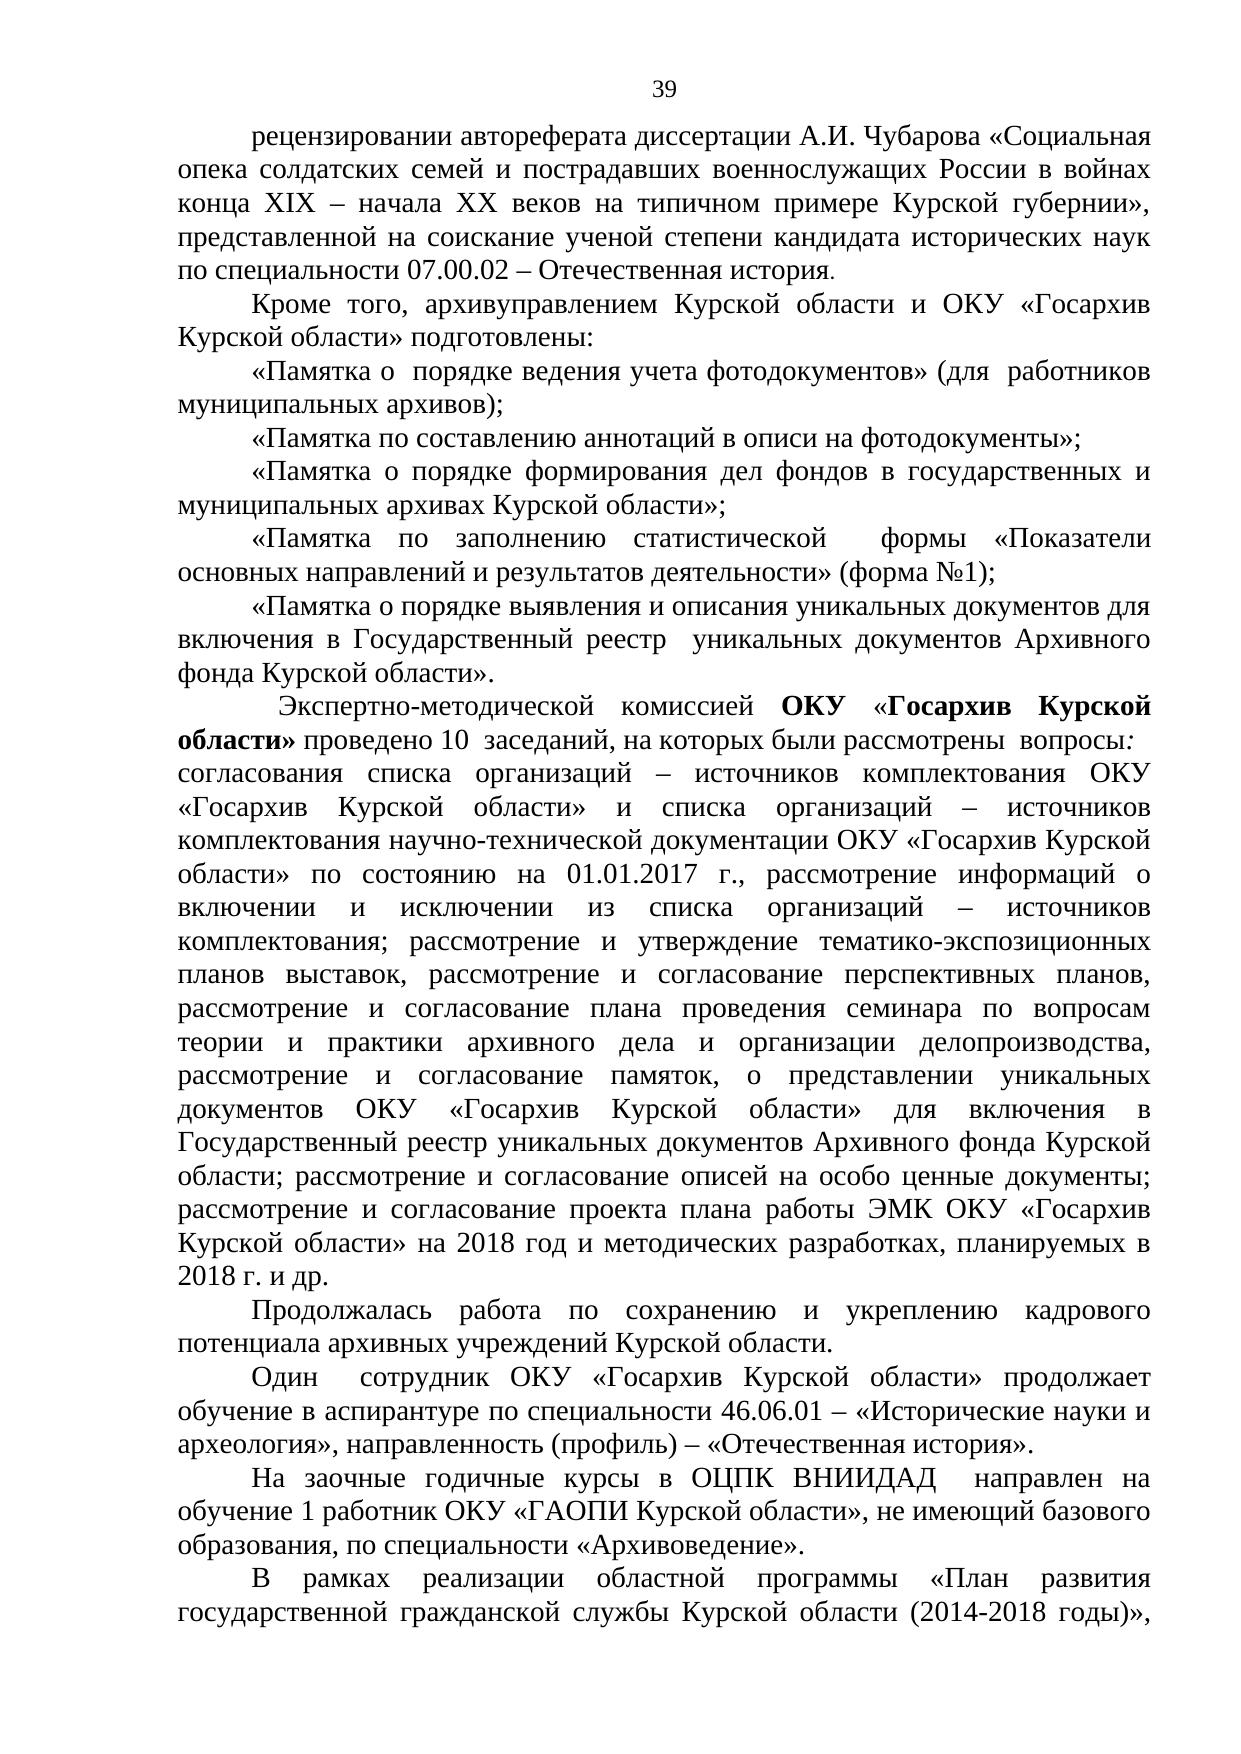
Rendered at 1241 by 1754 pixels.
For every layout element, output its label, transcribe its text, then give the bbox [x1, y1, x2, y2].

text «Памятка о порядке выявления и описания уникальных документов для включения в Государственный реестр уникальных документов Архивного фонда Курской области». [177, 588, 1152, 688]
text Кроме того, архивуправлением Курской области и ОКУ «Госархив Курской области» подготовлены: [177, 286, 1152, 353]
text согласования списка организаций – источников комплектования ОКУ «Госархив Курской области» и списка организаций – источников комплектования научно-технической документации ОКУ «Госархив Курской области» по состоянию на 01.01.2017 г., рассмотрение информаций о включении и исключении из списка организаций – источников комплектования; рассмотрение и утверждение тематико-экспозиционных планов выставок, рассмотрение и согласование перспективных планов, рассмотрение и согласование плана проведения семинара по вопросам теории и практики архивного дела и организации делопроизводства, рассмотрение и согласование памяток, о представлении уникальных документов ОКУ «Госархив Курской области» для включения в Государственный реестр уникальных документов Архивного фонда Курской области; рассмотрение и согласование описей на особо ценные документы; рассмотрение и согласование проекта плана работы ЭМК ОКУ «Госархив Курской области» на 2018 год и методических разработках, планируемых в 2018 г. и др. [177, 755, 1152, 1292]
text «Памятка по составлению аннотаций в описи на фотодокументы»; [177, 420, 1152, 453]
text Экспертно-методической комиссией ОКУ «Госархив Курской области» проведено 10 заседаний, на которых были рассмотрены вопросы: [177, 688, 1152, 755]
text Один сотрудник ОКУ «Госархив Курской области» продолжает обучение в аспирантуре по специальности 46.06.01 – «Исторические науки и археология», направленность (профиль) – «Отечественная история». [177, 1359, 1152, 1460]
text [177, 1560, 1152, 1627]
text На заочные годичные курсы в ОЦПК ВНИИДАД направлен на обучение 1 работник ОКУ «ГАОПИ Курской области», не имеющий базового образования, по специальности «Архивоведение». [177, 1460, 1152, 1560]
text «Памятка по заполнению статистической формы «Показатели основных направлений и результатов деятельности» (форма №1); [177, 521, 1152, 588]
text рецензировании автореферата диссертации А.И. Чубарова «Социальная опека солдатских семей и пострадавших военнослужащих России в войнах конца XIX – начала ХХ веков на типичном примере Курской губернии», представленной на соискание ученой степени кандидата исторических наук по специальности 07.00.02 – Отечественная история. [177, 118, 1152, 286]
text «Памятка о порядке ведения учета фотодокументов» (для работников муниципальных архивов); [177, 353, 1152, 420]
text «Памятка о порядке формирования дел фондов в государственных и муниципальных архивах Курской области»; [177, 453, 1152, 521]
text Продолжалась работа по сохранению и укреплению кадрового потенциала архивных учреждений Курской области. [177, 1292, 1152, 1359]
